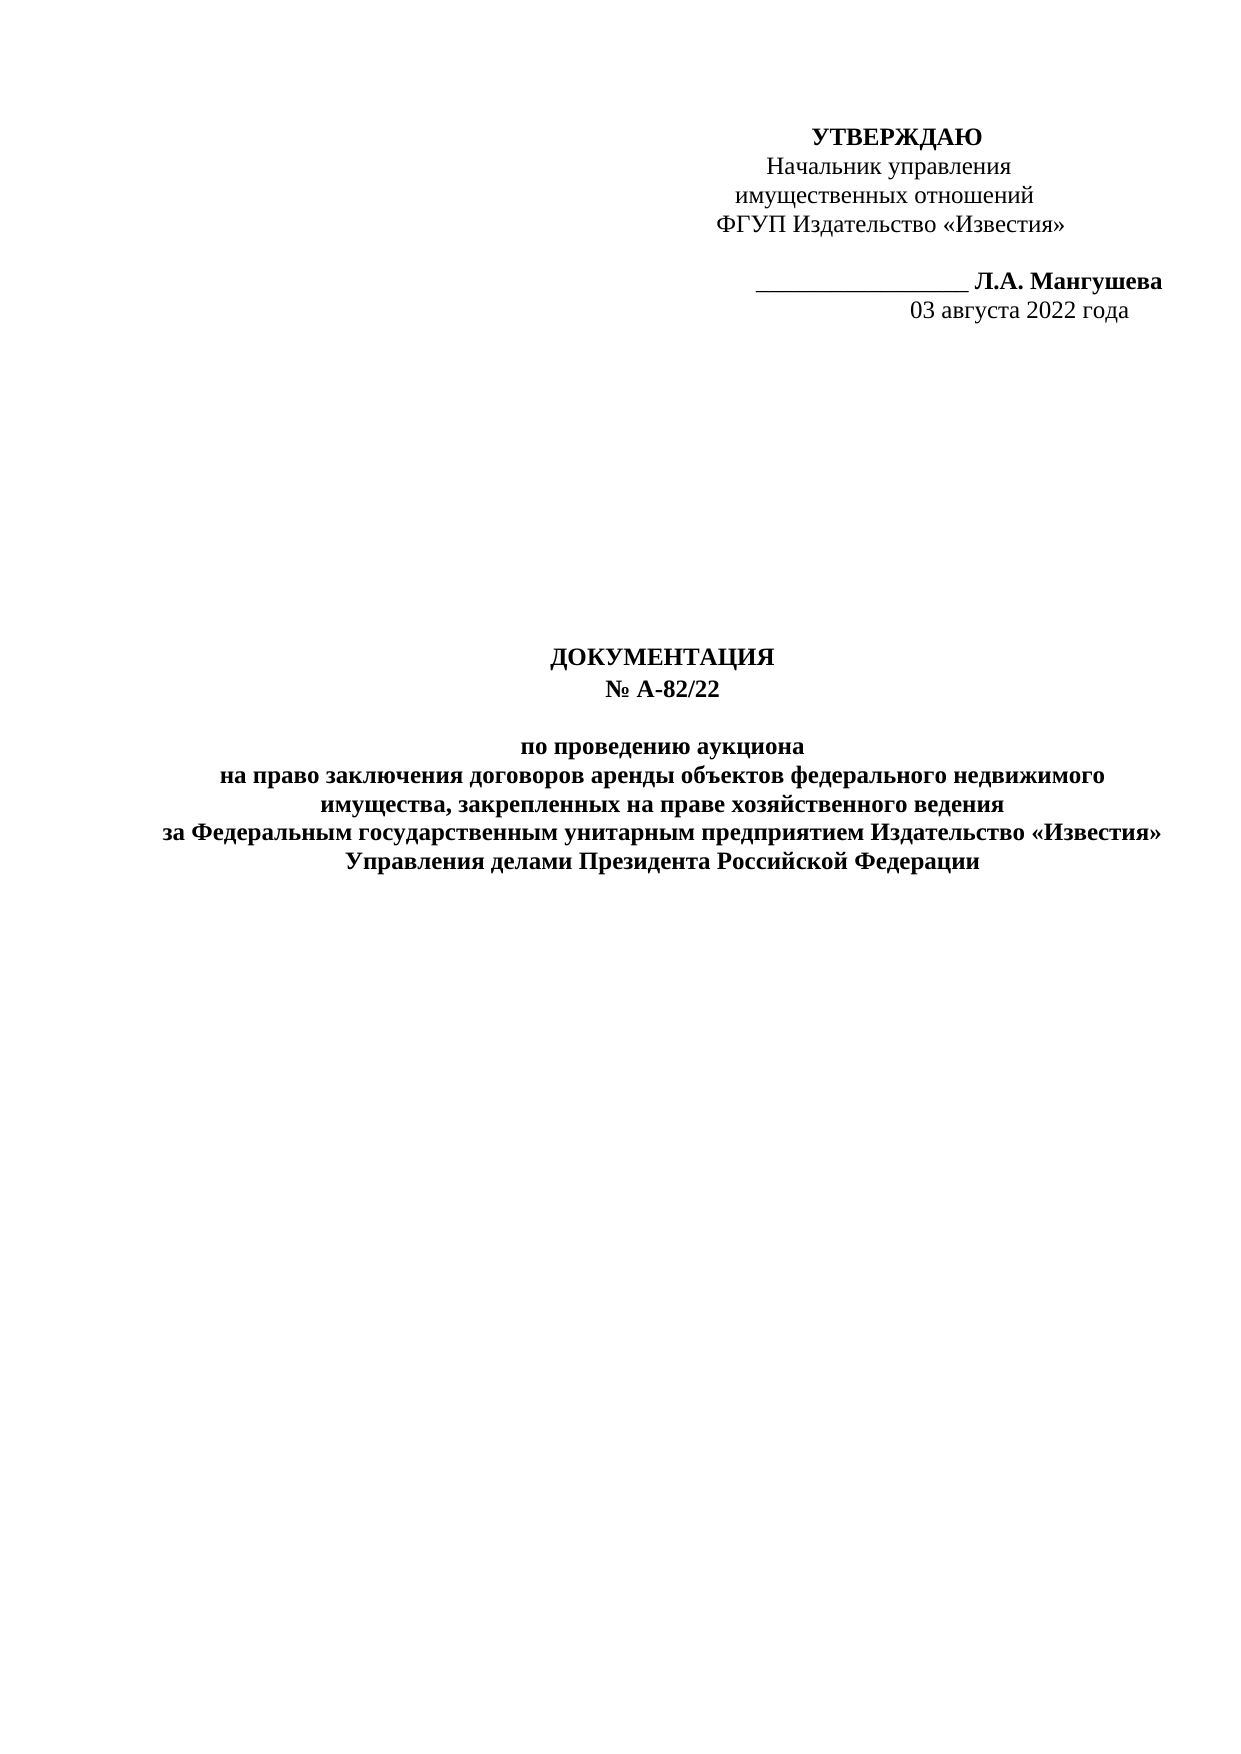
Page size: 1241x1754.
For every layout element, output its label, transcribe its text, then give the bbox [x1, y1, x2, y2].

subtitle по проведению аукциона [162, 731, 1162, 760]
text имущественных отношений [631, 180, 1162, 209]
text ФГУП Издательство «Известия» [631, 209, 1162, 237]
subtitle ДОКУМЕНТАЦИЯ [162, 640, 1162, 671]
subtitle за Федеральным государственным унитарным предприятием Издательство «Известия» [162, 817, 1162, 846]
text УТВЕРЖДАЮ [631, 122, 1162, 151]
subtitle на право заключения договоров аренды объектов федерального недвижимого имущества, закрепленных на праве хозяйственного ведения [162, 760, 1162, 817]
text 03 августа 2022 года [779, 295, 1162, 324]
subtitle Управления делами Президента Российской Федерации [162, 846, 1162, 875]
text Начальник управления [631, 151, 1162, 180]
text _________________ Л.А. Мангушева [631, 266, 1162, 295]
subtitle № А-82/22 [162, 671, 1162, 702]
